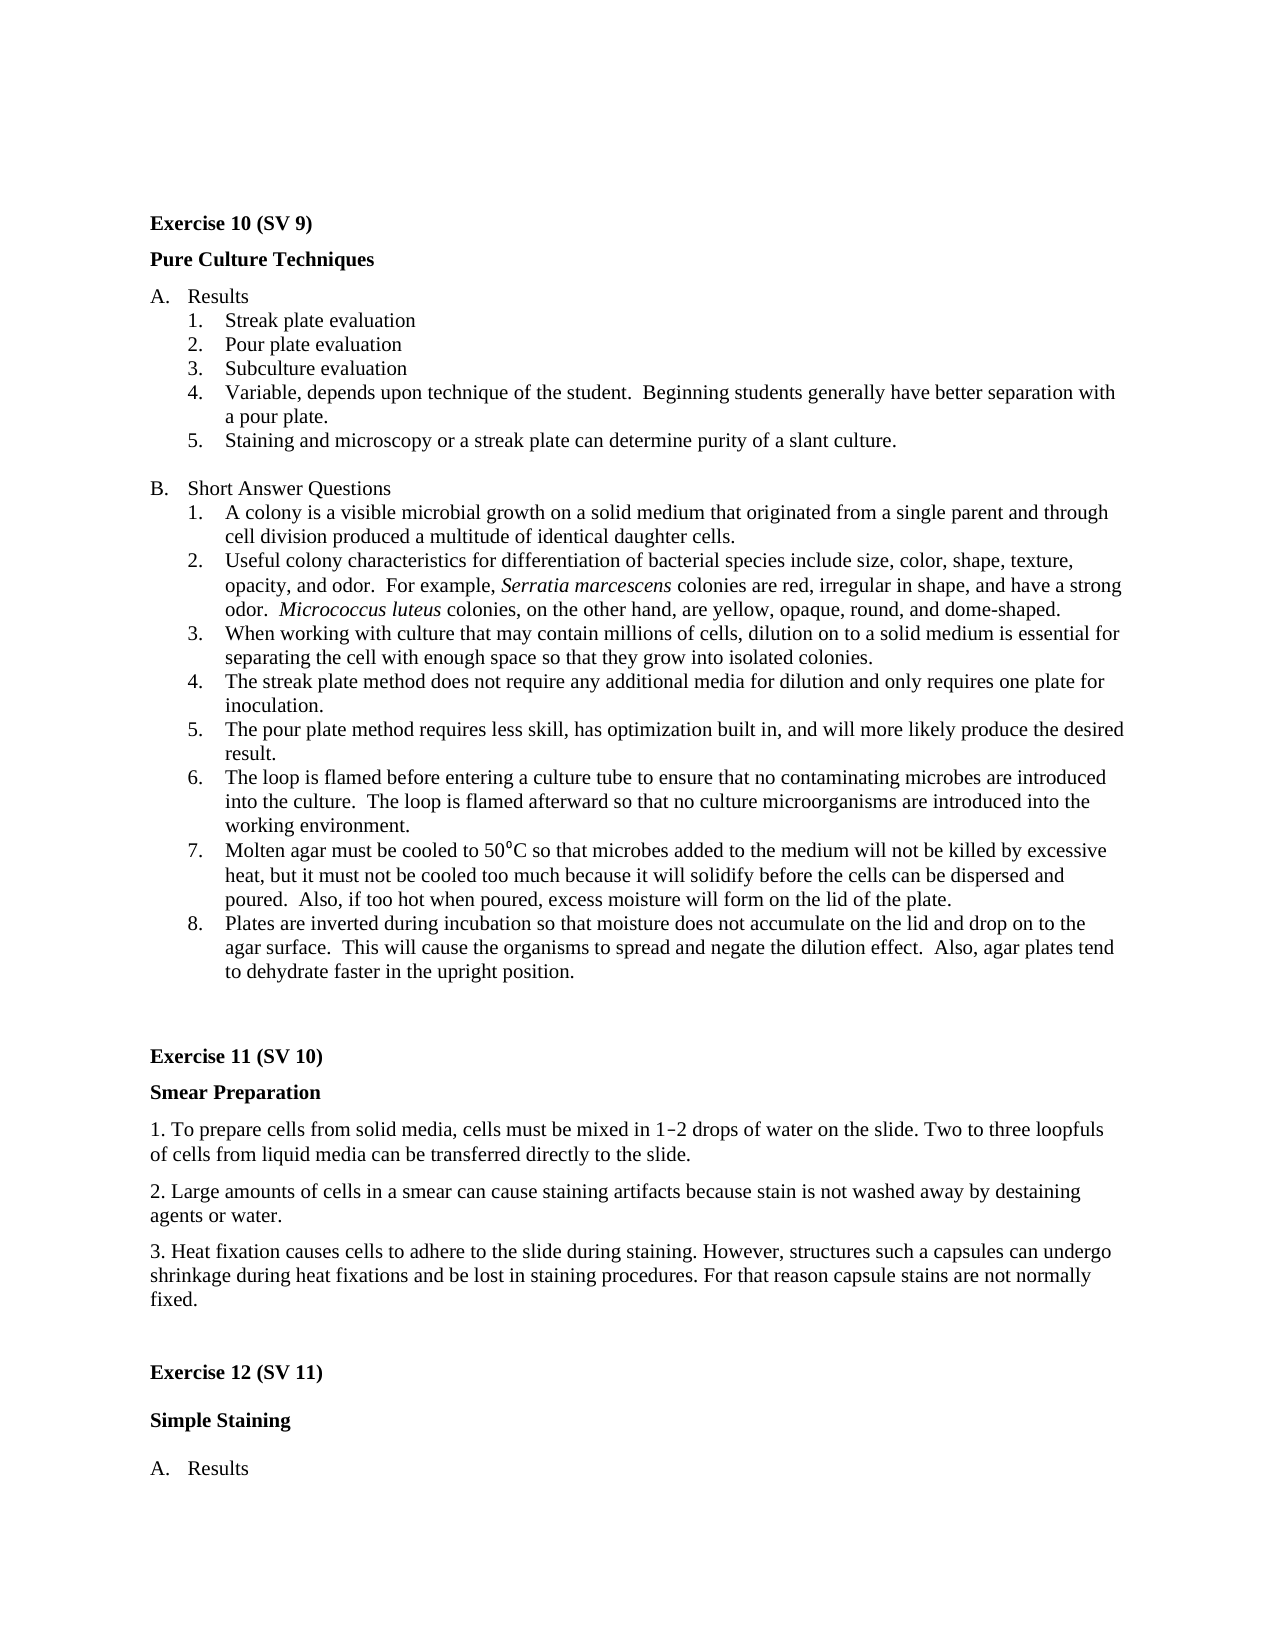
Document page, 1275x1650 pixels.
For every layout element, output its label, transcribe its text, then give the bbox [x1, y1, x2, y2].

text 6. The loop is flamed before entering a culture tube to ensure that no contaminating microbes are introduced into the culture. The loop is flamed afterward so that no culture microorganisms are introduced into the working environment. [187, 765, 1125, 837]
text 1. Streak plate evaluation [187, 308, 1125, 332]
text 5. Staining and microscopy or a streak plate can determine purity of a slant culture. [187, 428, 1125, 452]
text 7. Molten agar must be cooled to 50⁰C so that microbes added to the medium will not be killed by excessive heat, but it must not be cooled too much because it will solidify before the cells can be dispersed and poured. Also, if too hot when poured, excess moisture will form on the lid of the plate. [187, 837, 1125, 911]
text 3. Subculture evaluation [187, 356, 1125, 380]
text 4. Variable, depends upon technique of the student. Beginning students generally have better separation with a pour plate. [187, 380, 1125, 428]
text Exercise 11 (SV 10) [150, 1043, 1125, 1068]
text 2. Pour plate evaluation [187, 332, 1125, 356]
text 3. Heat fixation causes cells to adhere to the slide during staining. However, structures such a capsules can undergo shrinkage during heat fixations and be lost in staining procedures. For that reason capsule stains are not normally fixed. [150, 1239, 1125, 1311]
text 1. To prepare cells from solid media, cells must be mixed in 1–2 drops of water on the slide. Two to three loopfuls of cells from liquid media can be transferred directly to the slide. [150, 1117, 1125, 1166]
text 5. The pour plate method requires less skill, has optimization built in, and will more likely produce the desired result. [187, 717, 1125, 765]
text A. Results [150, 1456, 1125, 1480]
text 3. When working with culture that may contain millions of cells, dilution on to a solid medium is essential for separating the cell with enough space so that they grow into isolated colonies. [187, 621, 1125, 669]
text 4. The streak plate method does not require any additional media for dilution and only requires one plate for inoculation. [187, 669, 1125, 717]
text 2. Useful colony characteristics for differentiation of bacterial species include size, color, shape, texture, opacity, and odor. For example, Serratia marcescens colonies are red, irregular in shape, and have a strong odor. Micrococcus luteus colonies, on the other hand, are yellow, opaque, round, and dome-shaped. [187, 548, 1125, 621]
text A. Results [150, 284, 1125, 308]
text Smear Preparation [150, 1080, 1125, 1104]
text Exercise 12 (SV 11) [150, 1359, 1125, 1384]
text B. Short Answer Questions [150, 476, 1125, 500]
text Pure Culture Techniques [150, 247, 1125, 271]
text 2. Large amounts of cells in a smear can cause staining artifacts because stain is not washed away by destaining agents or water. [150, 1179, 1125, 1227]
text Exercise 10 (SV 9) [150, 211, 1125, 235]
text Simple Staining [150, 1408, 1125, 1432]
text 1. A colony is a visible microbial growth on a solid medium that originated from a single parent and through cell division produced a multitude of identical daughter cells. [187, 500, 1125, 548]
text 8. Plates are inverted during incubation so that moisture does not accumulate on the lid and drop on to the agar surface. This will cause the organisms to spread and negate the dilution effect. Also, agar plates tend to dehydrate faster in the upright position. [187, 911, 1125, 983]
